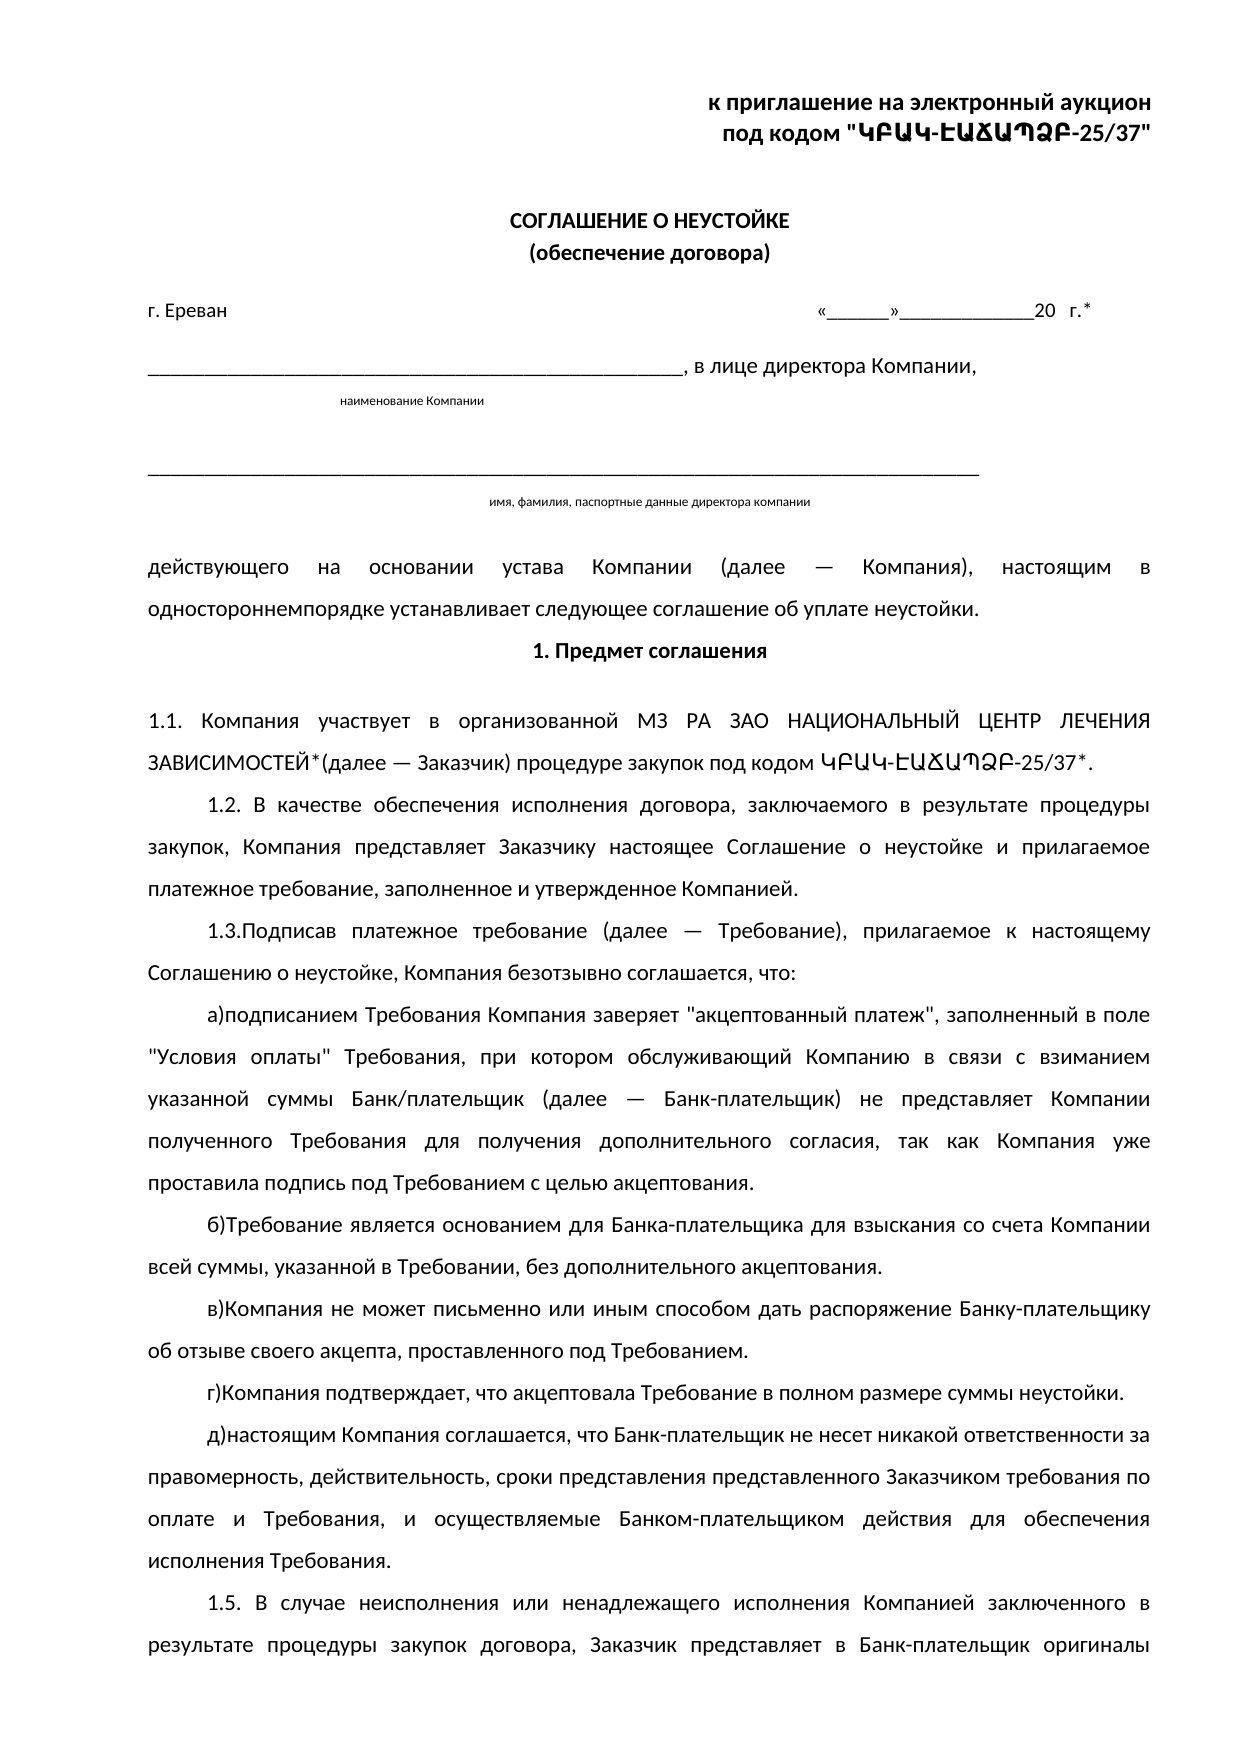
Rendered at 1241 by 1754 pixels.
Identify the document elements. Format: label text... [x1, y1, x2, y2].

text в)Компания не может письменно или иным способом дать распоряжение Банку-плательщику об отзыве своего акцепта, проставленного под Требованием. [148, 1294, 1152, 1364]
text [148, 1588, 1152, 1658]
text наименование Компании [340, 393, 1152, 421]
text д)настоящим Компания соглашается, что Банк-плательщик не несет никакой ответственности за правомерность, действительность, сроки представления представленного Заказчиком требования по оплате и Требования, и осуществляемые Банком-плательщиком действия для обеспечения исполнения Требования. [148, 1420, 1152, 1574]
text действующего на основании устава Компании (далее — Компания), настоящим в одностороннемпорядке устанавливает следующее соглашение об уплате неустойки. [148, 552, 1152, 622]
text 1. Предмет соглашения [148, 636, 1152, 664]
text под кодом "ԿԲԱԿ-ԷԱՃԱՊՁԲ-25/37" [148, 117, 1152, 147]
text _________________________________________________________________________ [148, 452, 1152, 480]
text к приглашение на электронный аукцион [177, 86, 1152, 117]
text г)Компания подтверждает, что акцептовала Требование в полном размере суммы неустойки. [148, 1378, 1152, 1406]
text СОГЛАШЕНИЕ О НЕУСТОЙКЕ [148, 206, 1152, 234]
text 1.1. Компания участвует в организованной МЗ РА ЗАО НАЦИОНАЛЬНЫЙ ЦЕНТР ЛЕЧЕНИЯ ЗАВИСИМОСТЕЙ*(далее — Заказчик) процедуре закупок под кодом ԿԲԱԿ-ԷԱՃԱՊՁԲ-25/37*. [148, 706, 1152, 776]
table_header г. Ереван [136, 297, 635, 351]
text б)Требование является основанием для Банка-плательщика для взыскания со счета Компании всей суммы, указанной в Требовании, без дополнительного акцептования. [148, 1210, 1152, 1280]
text 1.2. В качестве обеспечения исполнения договора, заключаемого в результате процедуры закупок, Компания представляет Заказчику настоящее Соглашение о неустойке и прилагаемое платежное требование, заполненное и утвержденное Компанией. [148, 790, 1152, 902]
text 1.3.Подписав платежное требование (далее — Требование), прилагаемое к настоящему Соглашению о неустойке, Компания безотзывно соглашается, что: [148, 916, 1152, 986]
text _______________________________________________, в лице директора Компании, [148, 351, 1152, 379]
table_header «______»_____________20 г.* [635, 297, 1104, 351]
text имя, фамилия, паспортные данные директора компании [148, 494, 1152, 522]
text (обеспечение договора) [148, 238, 1152, 266]
text а)подписанием Требования Компания заверяет "акцептованный платеж", заполненный в поле "Условия оплаты" Требования, при котором обслуживающий Компанию в связи с взиманием указанной суммы Банк/плательщик (далее — Банк-плательщик) не представляет Компании полученного Требования для получения дополнительного согласия, так как Компания уже проставила подпись под Требованием с целью акцептования. [148, 1000, 1152, 1196]
